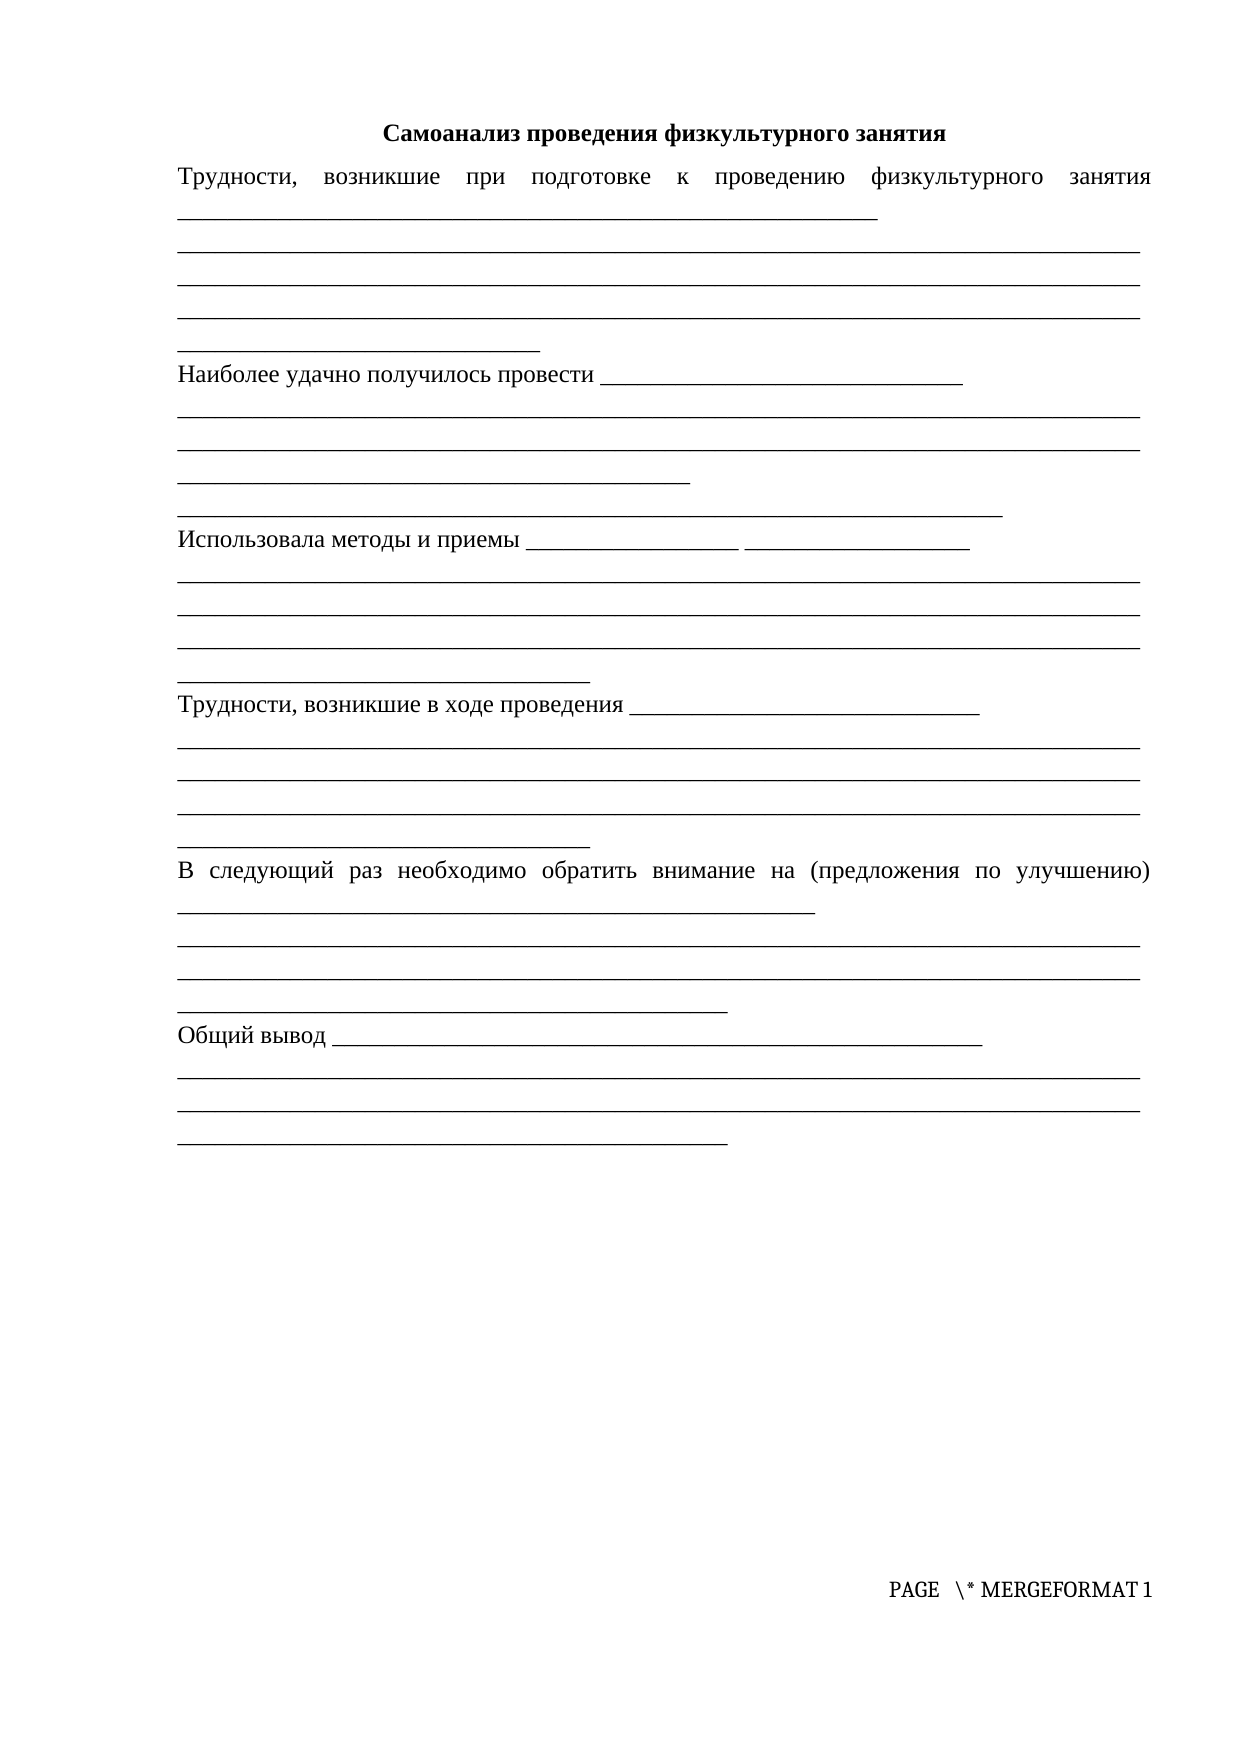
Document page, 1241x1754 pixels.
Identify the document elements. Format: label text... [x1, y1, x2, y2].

text ___________________________________________________________________________________________________________________________________________________________________________________________________ [177, 392, 1152, 487]
text Трудности, возникшие в ходе проведения ____________________________ [177, 689, 1152, 718]
text ______________________________________________________________________________________________________________________________________________________________________________________________________ [177, 1053, 1152, 1148]
text Наиболее удачно получилось провести _____________________________ [177, 359, 1152, 388]
text В следующий раз необходимо обратить внимание на (предложения по улучшению) ___________________________________________________ [177, 855, 1152, 916]
text Использовала методы и приемы _________________ __________________ [177, 524, 1152, 553]
text ____________________________________________________________________________________________________________________________________________________________________________________________________________________________________________________________________ [177, 227, 1152, 355]
text ________________________________________________________________________________________________________________________________________________________________________________________________________________________________________________________________________ [177, 557, 1152, 685]
text Самоанализ проведения физкультурного занятия [177, 118, 1152, 147]
text __________________________________________________________________ [177, 491, 1152, 520]
text ________________________________________________________________________________________________________________________________________________________________________________________________________________________________________________________________________ [177, 723, 1152, 850]
text Трудности, возникшие при подготовке к проведению физкультурного занятия ________________________________________________________ [177, 161, 1152, 223]
text Общий вывод ____________________________________________________ [177, 1020, 1152, 1048]
text ______________________________________________________________________________________________________________________________________________________________________________________________________ [177, 921, 1152, 1016]
